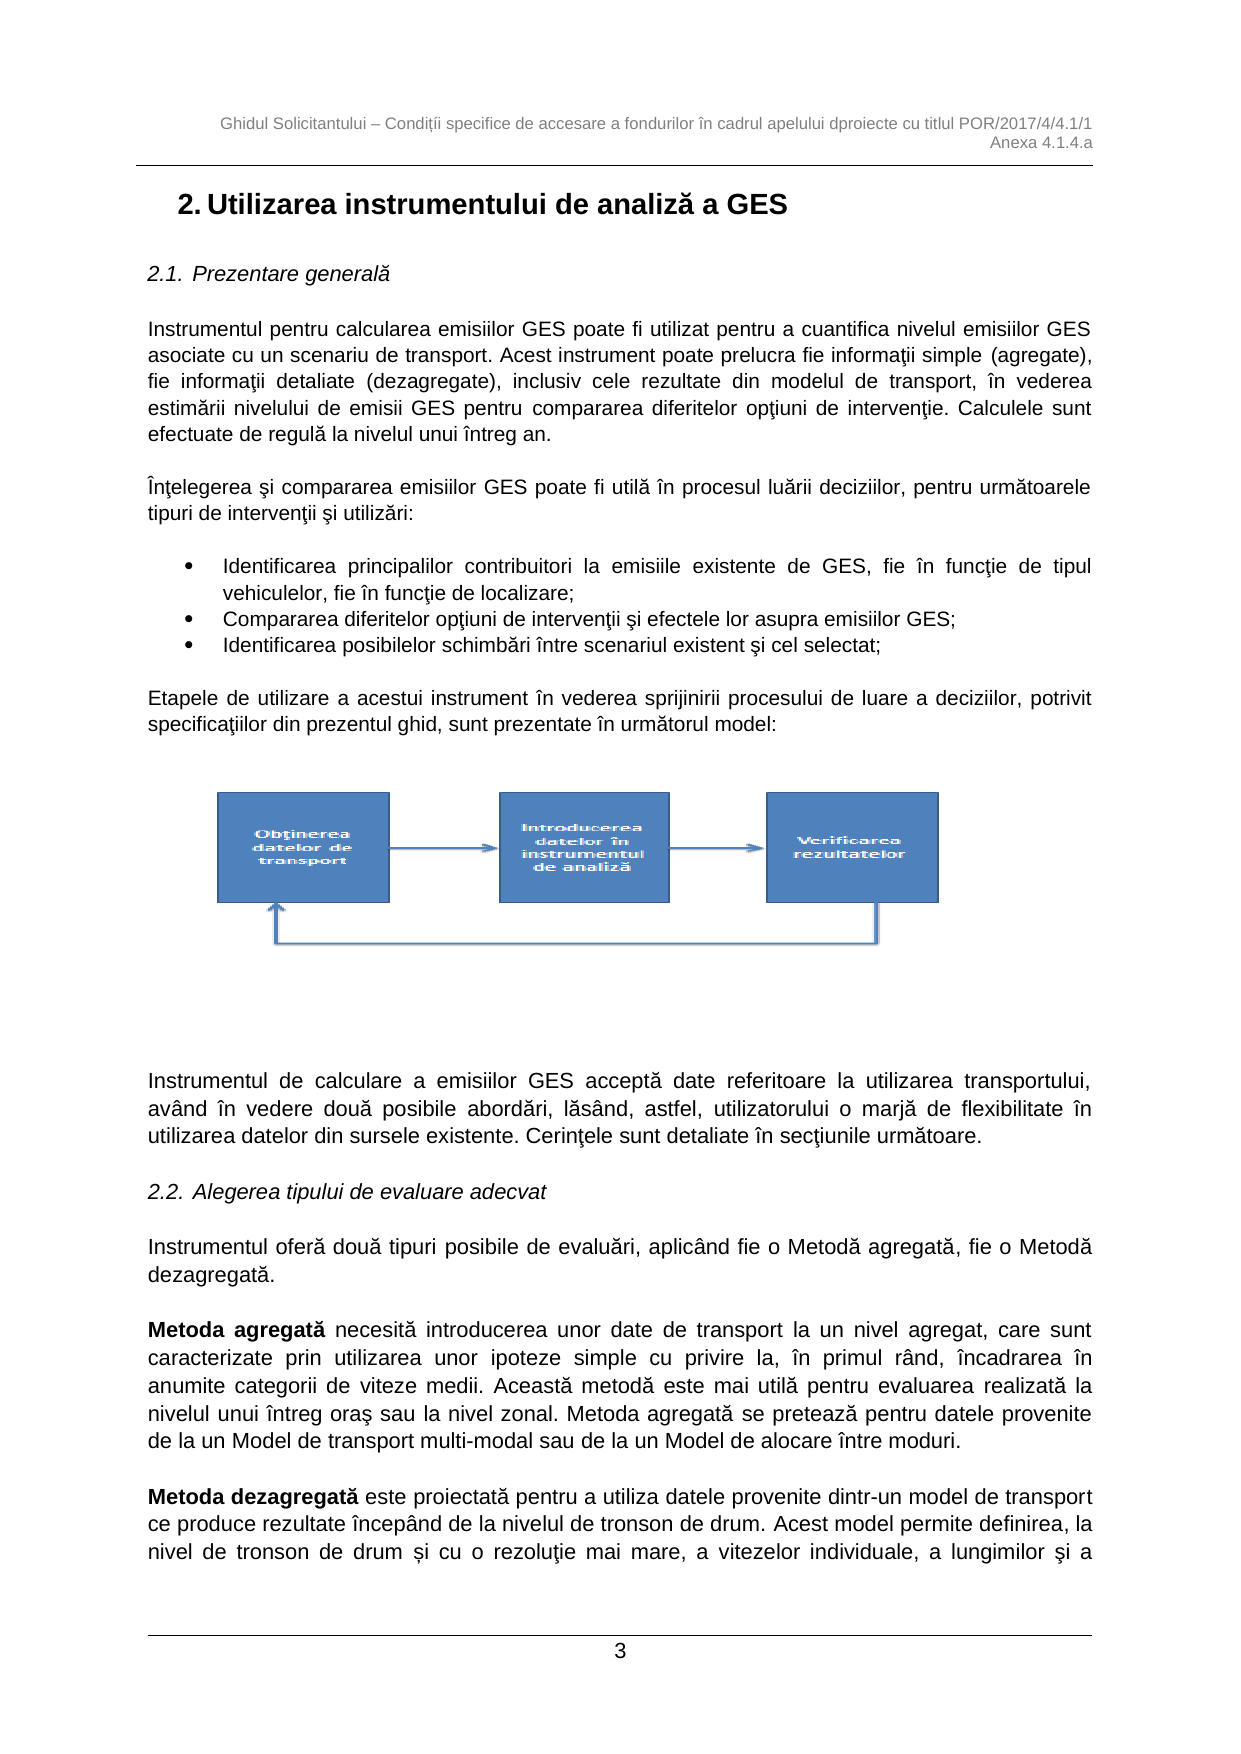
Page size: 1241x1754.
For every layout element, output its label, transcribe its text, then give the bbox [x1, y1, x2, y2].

text Alegerea tipului de evaluare adecvat [148, 1179, 1092, 1204]
list Identificarea principalilor contribuitori la emisiile existente de GES, fie în funcţie de tipul vehiculelor, fie în funcţie de localizare; [185, 554, 1092, 604]
list Compararea diferitelor opţiuni de intervenţii şi efectele lor asupra emisiilor GES; [185, 607, 1092, 631]
picture [147, 738, 1088, 1066]
list Identificarea posibilelor schimbări între scenariul existent şi cel selectat; [185, 633, 1092, 657]
text Instrumentul pentru calcularea emisiilor GES poate fi utilizat pentru a cuantifica nivelul emisiilor GES asociate cu un scenariu de transport. Acest instrument poate prelucra fie informaţii simple (agregate), fie informaţii detaliate (dezagregate), inclusiv cele rezultate din modelul de transport, în vederea estimării nivelului de emisii GES pentru compararea diferitelor opţiuni de intervenţie. Calculele sunt efectuate de regulă la nivelul unui întreg an. [148, 317, 1092, 446]
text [148, 1484, 1092, 1564]
text Etapele de utilizare a acestui instrument în vederea sprijinirii procesului de luare a deciziilor, potrivit specificaţiilor din prezentul ghid, sunt prezentate în următorul model: [148, 686, 1092, 736]
text Instrumentul oferă două tipuri posibile de evaluări, aplicând fie o Metodă agregată, fie o Metodă dezagregată. [148, 1234, 1092, 1287]
text Instrumentul de calculare a emisiilor GES acceptă date referitoare la utilizarea transportului, având în vedere două posibile abordări, lăsând, astfel, utilizatorului o marjă de flexibilitate în utilizarea datelor din sursele existente. Cerinţele sunt detaliate în secţiunile următoare. [148, 1068, 1092, 1149]
text Metoda agregată necesită introducerea unor date de transport la un nivel agregat, care sunt caracterizate prin utilizarea unor ipoteze simple cu privire la, în primul rând, încadrarea în anumite categorii de viteze medii. Această metodă este mai utilă pentru evaluarea realizată la nivelul unui întreg oraş sau la nivel zonal. Metoda agregată se pretează pentru datele provenite de la un Model de transport multi-modal sau de la un Model de alocare între moduri. [148, 1317, 1092, 1453]
text Prezentare generală [147, 261, 1092, 286]
text Înţelegerea şi compararea emisiilor GES poate fi utilă în procesul luării deciziilor, pentru următoarele tipuri de intervenţii şi utilizări: [148, 475, 1092, 525]
text Utilizarea instrumentului de analiză a GES [177, 187, 1092, 220]
